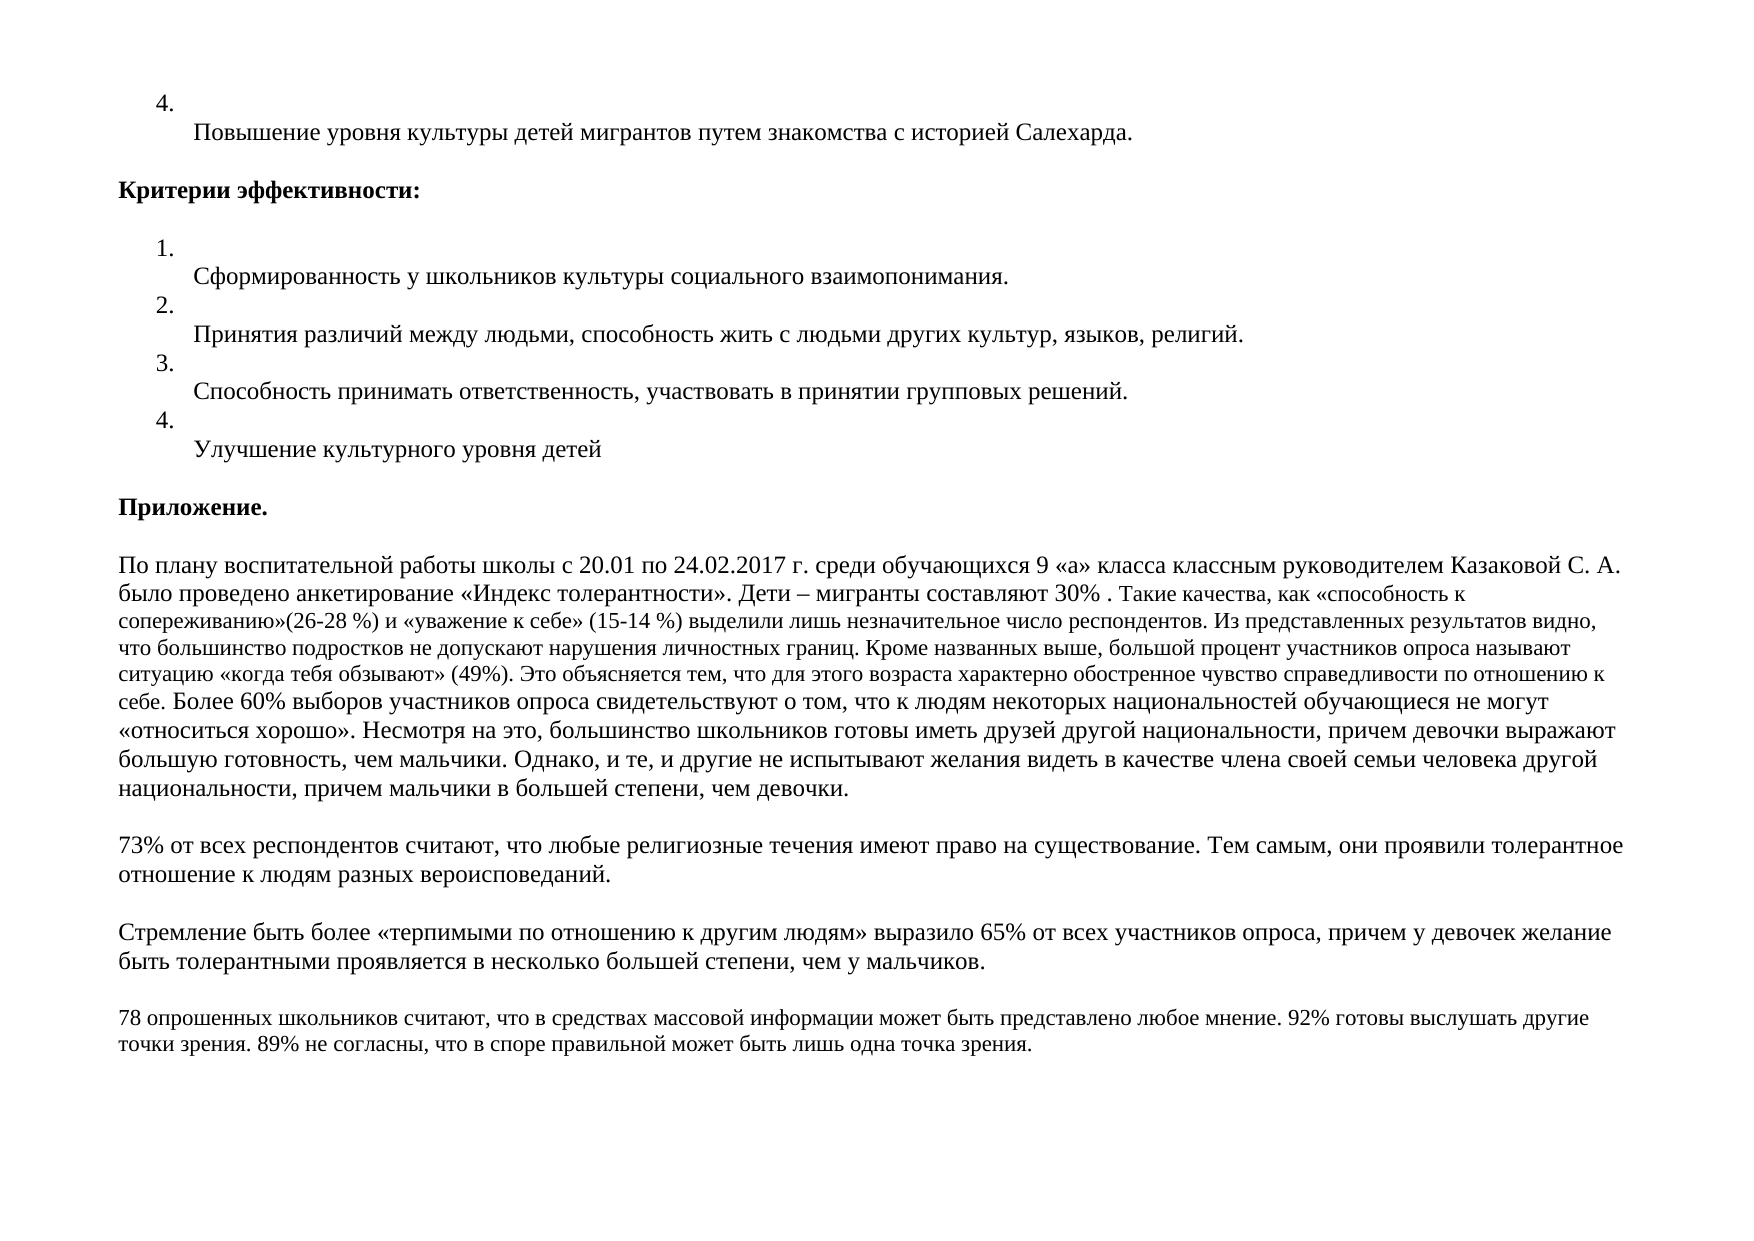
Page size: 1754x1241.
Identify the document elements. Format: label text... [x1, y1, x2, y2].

list Принятия различий между людьми, способность жить с людьми других культур, языков, религий. [156, 290, 1636, 348]
text Стремление быть более «терпимыми по отношению к другим людям» выразило 65% от всех участников опроса, причем у девочек желание быть толерантными проявляется в несколько большей степени, чем у мальчиков. [118, 917, 1636, 975]
text Критерии эффективности: [118, 146, 1636, 203]
text 73% от всех респондентов считают, что любые религиозные течения имеют право на существование. Тем самым, они проявили толерантное отношение к людям разных вероисповеданий. [118, 831, 1636, 888]
text Приложение. [118, 492, 1636, 521]
text 78 опрошенных школьников считают, что в средствах массовой информации может быть представлено любое мнение. 92% готовы выслушать другие точки зрения. 89% не согласны, что в споре правильной может быть лишь одна точка зрения. [118, 1004, 1636, 1057]
text По плану воспитательной работы школы с 20.01 по 24.02.2017 г. среди обучающихся 9 «а» класса классным руководителем Казаковой С. А. было проведено анкетирование «Индекс толерантности». Дети – мигранты составляют 30% . Такие качества, как «способность к сопереживанию»(26-28 %) и «уважение к себе» (15-14 %) выделили лишь незначительное число респондентов. Из представленных результатов видно, что большинство подростков не допускают нарушения личностных границ. Кроме названных выше, большой процент участников опроса называют ситуацию «когда тебя обзывают» (49%). Это объясняется тем, что для этого возраста характерно обостренное чувство справедливости по отношению к себе. Более 60% выборов участников опроса свидетельствуют о том, что к людям некоторых национальностей обучающиеся не могут «относиться хорошо». Несмотря на это, большинство школьников готовы иметь друзей другой национальности, причем девочки выражают большую готовность, чем мальчики. Однако, и те, и другие не испытывают желания видеть в качестве члена своей семьи человека другой национальности, причем мальчики в большей степени, чем девочки. [118, 550, 1636, 801]
list Сформированность у школьников культуры социального взаимопонимания. [156, 233, 1636, 290]
list Повышение уровня культуры детей мигрантов путем знакомства с историей Салехарда. [156, 88, 1636, 146]
list Способность принимать ответственность, участвовать в принятии групповых решений. [156, 348, 1636, 405]
list Улучшение культурного уровня детей [156, 405, 1636, 463]
